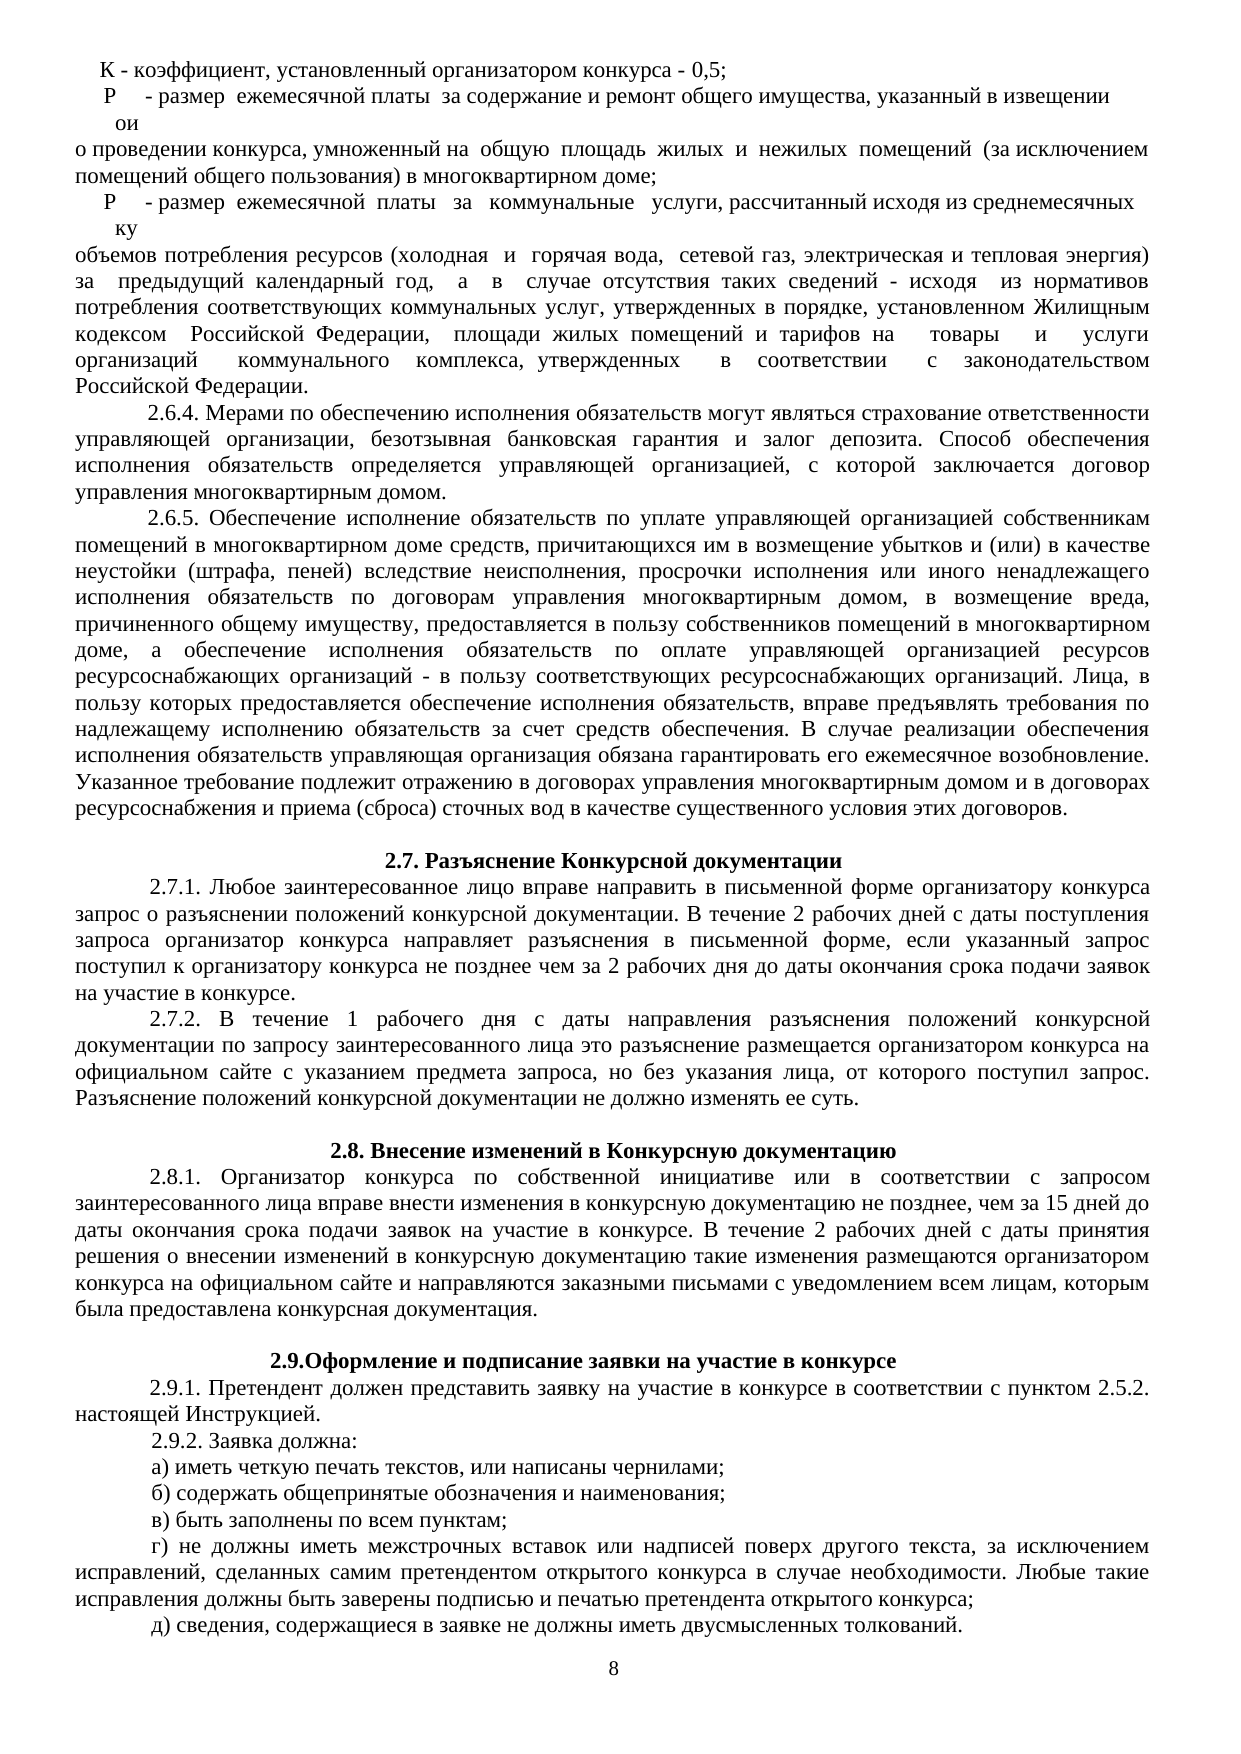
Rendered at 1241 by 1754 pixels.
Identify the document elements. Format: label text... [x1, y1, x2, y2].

text в) быть заполнены по всем пунктам; [75, 1506, 1152, 1532]
text объемов потребления ресурсов (холодная и горячая вода, сетевой газ, электрическая и тепловая энергия) за предыдущий календарный год, а в случае отсутствия таких сведений - исходя из нормативов потребления соответствующих коммунальных услуг, утвержденных в порядке, установленном Жилищным кодексом Российской Федерации, площади жилых помещений и тарифов на товары и услуги организаций коммунального комплекса, утвержденных в соответствии с законодательством Российской Федерации. [75, 241, 1152, 399]
subtitle 2.9.Оформление и подписание заявки на участие в конкурсе [15, 1348, 1152, 1374]
subtitle 2.7. Разъяснение Конкурсной документации [75, 847, 1152, 873]
text 2.7.2. В течение 1 рабочего дня с даты направления разъяснения положений конкурсной документации по запросу заинтересованного лица это разъяснение размещается организатором конкурса на официальном сайте с указанием предмета запроса, но без указания лица, от которого поступил запрос. Разъяснение положений конкурсной документации не должно изменять ее суть. [75, 1005, 1152, 1110]
text а) иметь четкую печать текстов, или написаны чернилами; [75, 1453, 1152, 1479]
text 2.9.1. Претендент должен представить заявку на участие в конкурсе в соответствии с пунктом 2.5.2. настоящей Инструкцией. [75, 1374, 1152, 1427]
text 2.9.2. Заявка должна: [75, 1427, 1152, 1453]
text ку [75, 214, 1152, 241]
text о проведении конкурса, умноженный на общую площадь жилых и нежилых помещений (за исключением [75, 135, 1152, 162]
text Р - размер ежемесячной платы за коммунальные услуги, рассчитанный исходя из среднемесячных [75, 188, 1152, 214]
text 2.8. Внесение изменений в Конкурсную документацию [75, 1137, 1152, 1163]
text б) содержать общепринятые обозначения и наименования; [75, 1479, 1152, 1506]
text 2.7.1. Любое заинтересованное лицо вправе направить в письменной форме организатору конкурса запрос о разъяснении положений конкурсной документации. В течение 2 рабочих дней с даты поступления запроса организатор конкурса направляет разъяснения в письменной форме, если указанный запрос поступил к организатору конкурса не позднее чем за 2 рабочих дня до даты окончания срока подачи заявок на участие в конкурсе. [75, 873, 1152, 1005]
text ои [75, 109, 1152, 135]
text К - коэффициент, установленный организатором конкурса - 0,5; [75, 56, 1152, 83]
text 2.6.4. Мерами по обеспечению исполнения обязательств могут являться страхование ответственности управляющей организации, безотзывная банковская гарантия и залог депозита. Способ обеспечения исполнения обязательств определяется управляющей организацией, с которой заключается договор управления многоквартирным домом. [75, 399, 1152, 504]
text помещений общего пользования) в многоквартирном доме; [75, 162, 1152, 188]
text д) сведения, содержащиеся в заявке не должны иметь двусмысленных толкований. [75, 1611, 1152, 1637]
text 2.6.5. Обеспечение исполнение обязательств по уплате управляющей организацией собственникам помещений в многоквартирном доме средств, причитающихся им в возмещение убытков и (или) в качестве неустойки (штрафа, пеней) вследствие неисполнения, просрочки исполнения или иного ненадлежащего исполнения обязательств по договорам управления многоквартирным домом, в возмещение вреда, причиненного общему имуществу, предоставляется в пользу собственников помещений в многоквартирном доме, а обеспечение исполнения обязательств по оплате управляющей организацией ресурсов ресурсоснабжающих организаций - в пользу соответствующих ресурсоснабжающих организаций. Лица, в пользу которых предоставляется обеспечение исполнения обязательств, вправе предъявлять требования по надлежащему исполнению обязательств за счет средств обеспечения. В случае реализации обеспечения исполнения обязательств управляющая организация обязана гарантировать его ежемесячное возобновление. Указанное требование подлежит отражению в договорах управления многоквартирным домом и в договорах ресурсоснабжения и приема (сброса) сточных вод в качестве существенного условия этих договоров. [75, 504, 1152, 821]
text г) не должны иметь межстрочных вставок или надписей поверх другого текста, за исключением исправлений, сделанных самим претендентом открытого конкурса в случае необходимости. Любые такие исправления должны быть заверены подписью и печатью претендента открытого конкурса; [75, 1532, 1152, 1611]
text 2.8.1. Организатор конкурса по собственной инициативе или в соответствии с запросом заинтересованного лица вправе внести изменения в конкурсную документацию не позднее, чем за 15 дней до даты окончания срока подачи заявок на участие в конкурсе. В течение 2 рабочих дней с даты принятия решения о внесении изменений в конкурсную документацию такие изменения размещаются организатором конкурса на официальном сайте и направляются заказными письмами с уведомлением всем лицам, которым была предоставлена конкурсная документация. [75, 1163, 1152, 1321]
text Р - размер ежемесячной платы за содержание и ремонт общего имущества, указанный в извещении [75, 83, 1152, 109]
